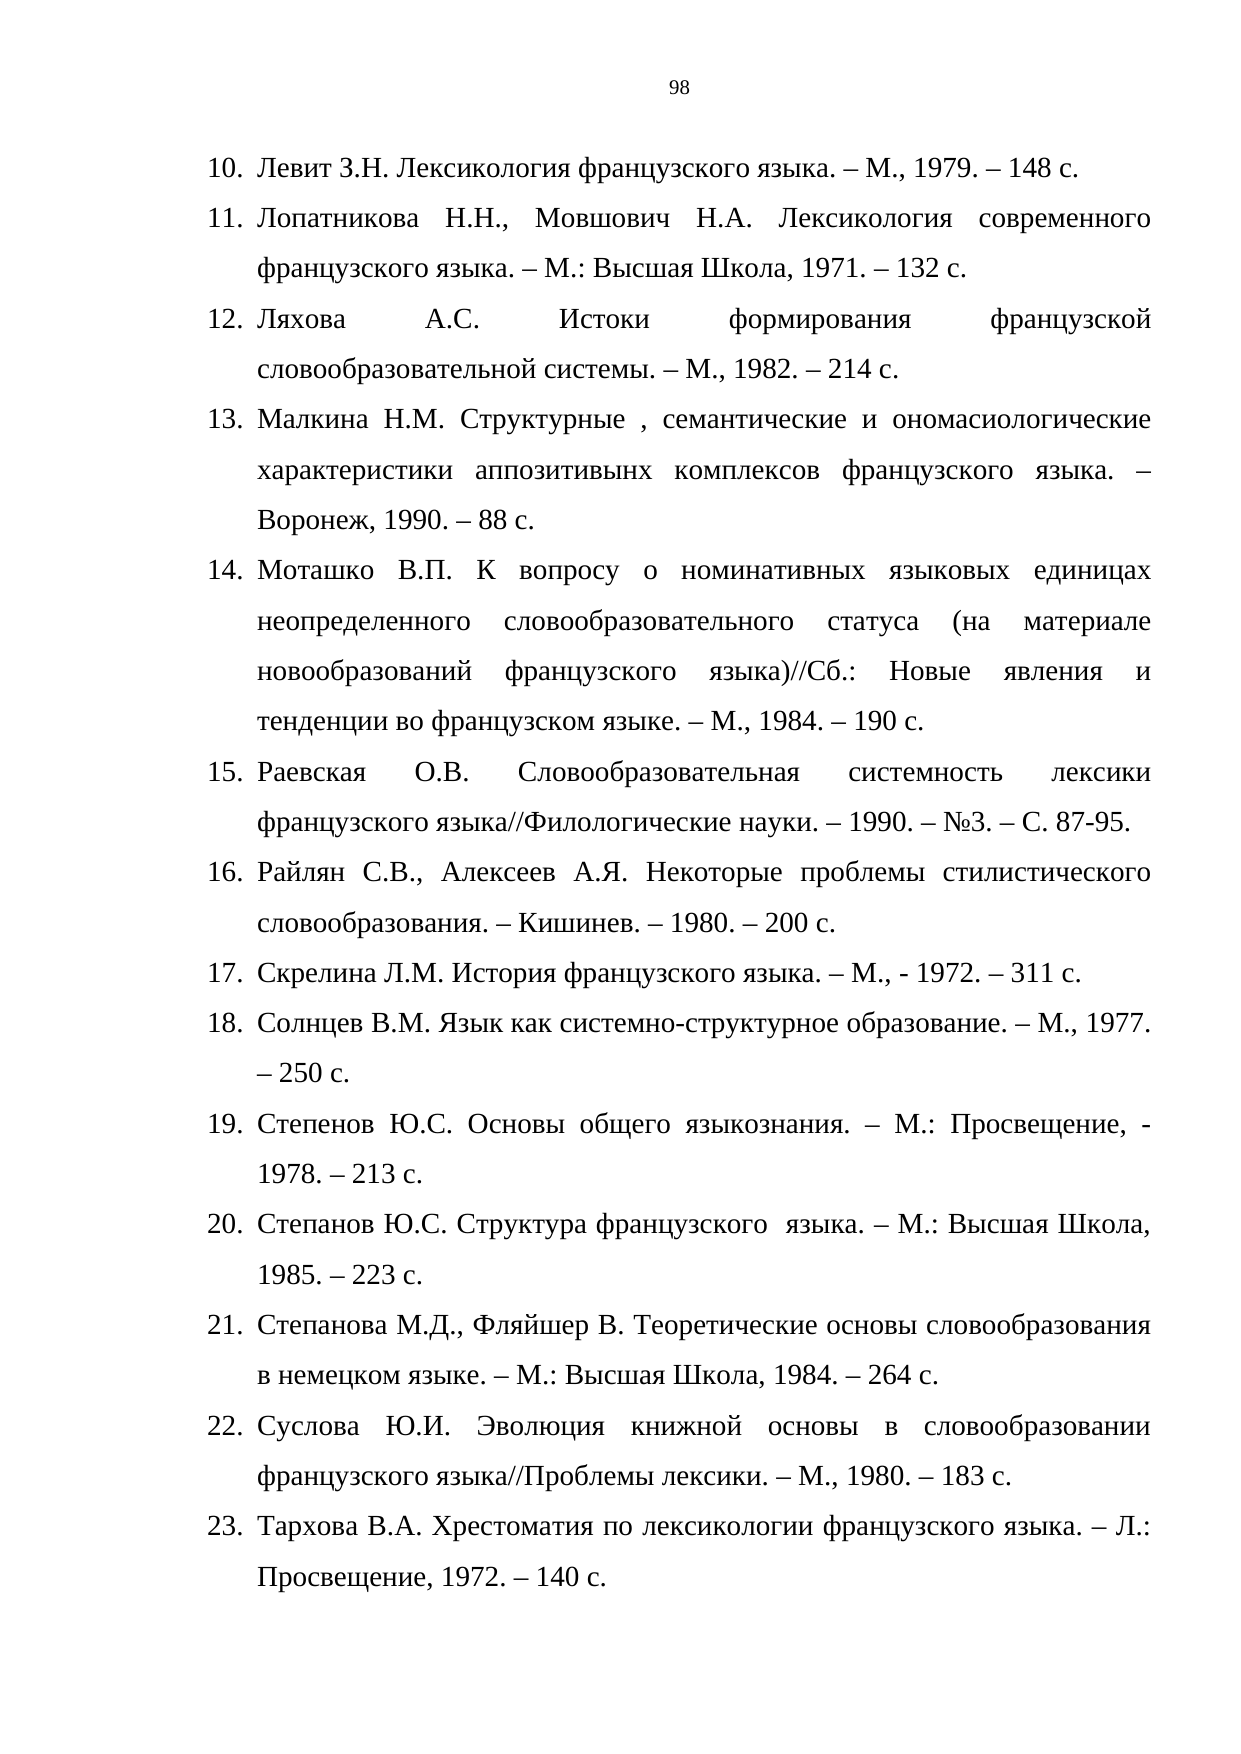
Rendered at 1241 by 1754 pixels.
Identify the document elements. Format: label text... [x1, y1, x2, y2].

list Солнцев В.М. Язык как системно-структурное образование. – М., 1977. – 250 с. [207, 1005, 1152, 1089]
list Суслова Ю.И. Эволюция книжной основы в словообразовании французского языка//Проблемы лексики. – М., 1980. – 183 с. [207, 1408, 1152, 1492]
list Лопатникова Н.Н., Мовшович Н.А. Лексикология современного французского языка. – М.: Высшая Школа, 1971. – 132 с. [207, 200, 1152, 284]
list Степанова М.Д., Фляйшер В. Теоретические основы словообразования в немецком языке. – М.: Высшая Школа, 1984. – 264 с. [207, 1307, 1152, 1391]
list Моташко В.П. К вопросу о номинативных языковых единицах неопределенного словообразовательного статуса (на материале новообразований французского языка)//Сб.: Новые явления и тенденции во французском языке. – М., 1984. – 190 с. [207, 552, 1152, 737]
list Ляхова А.С. Истоки формирования французской словообразовательной системы. – М., 1982. – 214 с. [207, 301, 1152, 385]
list Малкина Н.М. Структурные , семантические и ономасиологические характеристики аппозитивынх комплексов французского языка. – Воронеж, 1990. – 88 с. [207, 402, 1152, 536]
list Скрелина Л.М. История французского языка. – М., - 1972. – 311 с. [207, 955, 1152, 988]
list Раевская О.В. Словообразовательная системность лексики французского языка//Филологические науки. – 1990. – №3. – С. 87-95. [207, 754, 1152, 838]
list Райлян С.В., Алексеев А.Я. Некоторые проблемы стилистического словообразования. – Кишинев. – 1980. – 200 с. [207, 854, 1152, 938]
list Степанов Ю.С. Структура французского языка. – М.: Высшая Школа, 1985. – 223 с. [207, 1207, 1152, 1290]
list Тархова В.А. Хрестоматия по лексикологии французского языка. – Л.: Просвещение, 1972. – 140 с. [207, 1508, 1152, 1592]
list Степенов Ю.С. Основы общего языкознания. – М.: Просвещение, - 1978. – 213 с. [207, 1106, 1152, 1190]
list Левит З.Н. Лексикология французского языка. – М., 1979. – 148 с. [207, 150, 1152, 183]
